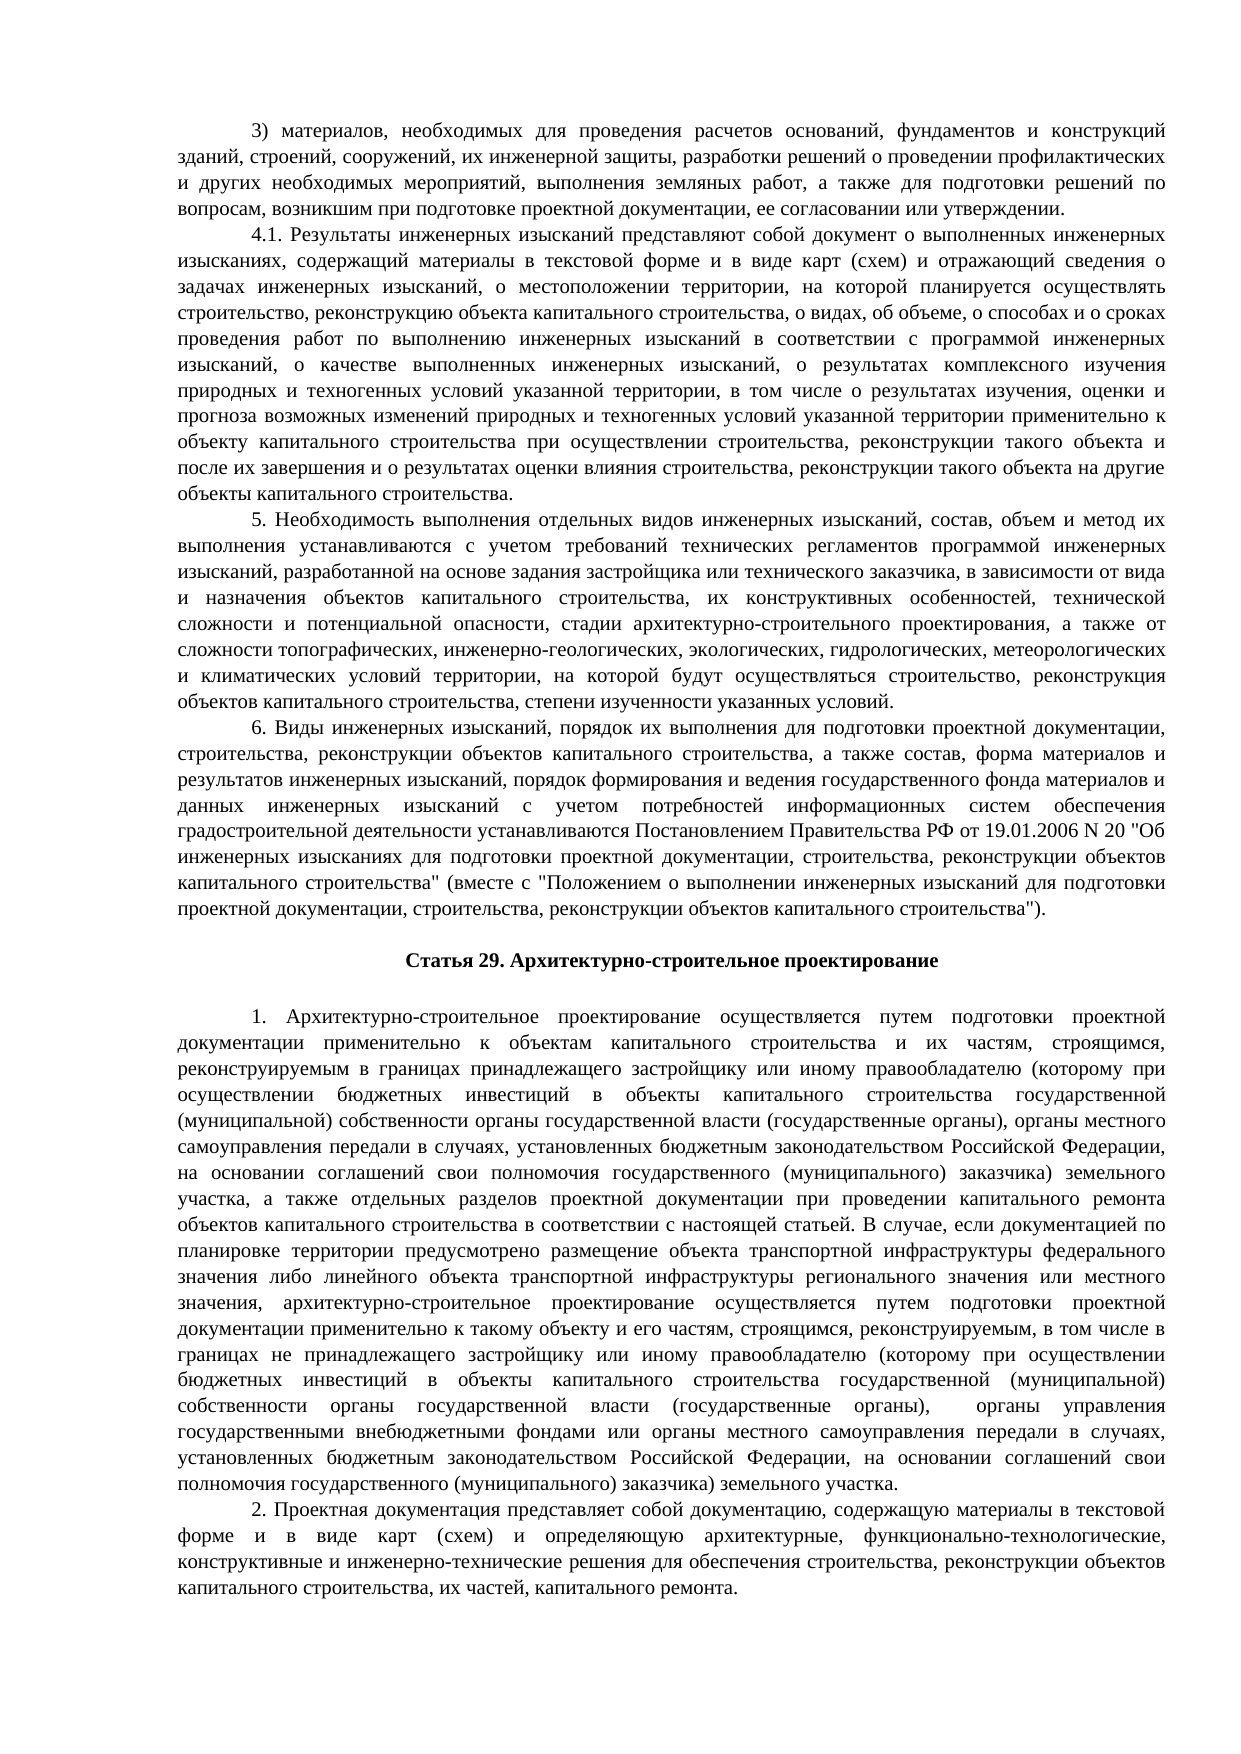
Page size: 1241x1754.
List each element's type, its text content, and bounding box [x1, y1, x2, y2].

text 1. Архитектурно-строительное проектирование осуществляется путем подготовки проектной документации применительно к объектам капитального строительства и их частям, строящимся, реконструируемым в границах принадлежащего застройщику или иному правообладателю (которому при осуществлении бюджетных инвестиций в объекты капитального строительства государственной (муниципальной) собственности органы государственной власти (государственные органы), органы местного самоуправления передали в случаях, установленных бюджетным законодательством Российской Федерации, на основании соглашений свои полномочия государственного (муниципального) заказчика) земельного участка, а также отдельных разделов проектной документации при проведении капитального ремонта объектов капитального строительства в соответствии с настоящей статьей. В случае, если документацией по планировке территории предусмотрено размещение объекта транспортной инфраструктуры федерального значения либо линейного объекта транспортной инфраструктуры регионального значения или местного значения, архитектурно-строительное проектирование осуществляется путем подготовки проектной документации применительно к такому объекту и его частям, строящимся, реконструируемым, в том числе в границах не принадлежащего застройщику или иному правообладателю (которому при осуществлении бюджетных инвестиций в объекты капитального строительства государственной (муниципальной) собственности органы государственной власти (государственные органы), органы управления государственными внебюджетными фондами или органы местного самоуправления передали в случаях, установленных бюджетным законодательством Российской Федерации, на основании соглашений свои полномочия государственного (муниципального) заказчика) земельного участка. [177, 1004, 1167, 1495]
text 3) материалов, необходимых для проведения расчетов оснований, фундаментов и конструкций зданий, строений, сооружений, их инженерной защиты, разработки решений о проведении профилактических и других необходимых мероприятий, выполнения земляных работ, а также для подготовки решений по вопросам, возникшим при подготовке проектной документации, ее согласовании или утверждении. [177, 118, 1167, 220]
text 4.1. Результаты инженерных изысканий представляют собой документ о выполненных инженерных изысканиях, содержащий материалы в текстовой форме и в виде карт (схем) и отражающий сведения о задачах инженерных изысканий, о местоположении территории, на которой планируется осуществлять строительство, реконструкцию объекта капитального строительства, о видах, об объеме, о способах и о сроках проведения работ по выполнению инженерных изысканий в соответствии с программой инженерных изысканий, о качестве выполненных инженерных изысканий, о результатах комплексного изучения природных и техногенных условий указанной территории, в том числе о результатах изучения, оценки и прогноза возможных изменений природных и техногенных условий указанной территории применительно к объекту капитального строительства при осуществлении строительства, реконструкции такого объекта и после их завершения и о результатах оценки влияния строительства, реконструкции такого объекта на другие объекты капитального строительства. [177, 222, 1167, 505]
text 6. Виды инженерных изысканий, порядок их выполнения для подготовки проектной документации, строительства, реконструкции объектов капитального строительства, а также состав, форма материалов и результатов инженерных изысканий, порядок формирования и ведения государственного фонда материалов и данных инженерных изысканий с учетом потребностей информационных систем обеспечения градостроительной деятельности устанавливаются Постановлением Правительства РФ от 19.01.2006 N 20 "Об инженерных изысканиях для подготовки проектной документации, строительства, реконструкции объектов капитального строительства" (вместе с "Положением о выполнении инженерных изысканий для подготовки проектной документации, строительства, реконструкции объектов капитального строительства"). [177, 715, 1167, 920]
text 5. Необходимость выполнения отдельных видов инженерных изысканий, состав, объем и метод их выполнения устанавливаются с учетом требований технических регламентов программой инженерных изысканий, разработанной на основе задания застройщика или технического заказчика, в зависимости от вида и назначения объектов капитального строительства, их конструктивных особенностей, технической сложности и потенциальной опасности, стадии архитектурно-строительного проектирования, а также от сложности топографических, инженерно-геологических, экологических, гидрологических, метеорологических и климатических условий территории, на которой будут осуществляться строительство, реконструкция объектов капитального строительства, степени изученности указанных условий. [177, 507, 1167, 713]
text 2. Проектная документация представляет собой документацию, содержащую материалы в текстовой форме и в виде карт (схем) и определяющую архитектурные, функционально-технологические, конструктивные и инженерно-технические решения для обеспечения строительства, реконструкции объектов капитального строительства, их частей, капитального ремонта. [177, 1497, 1167, 1599]
text Статья 29. Архитектурно-строительное проектирование [177, 948, 1167, 972]
